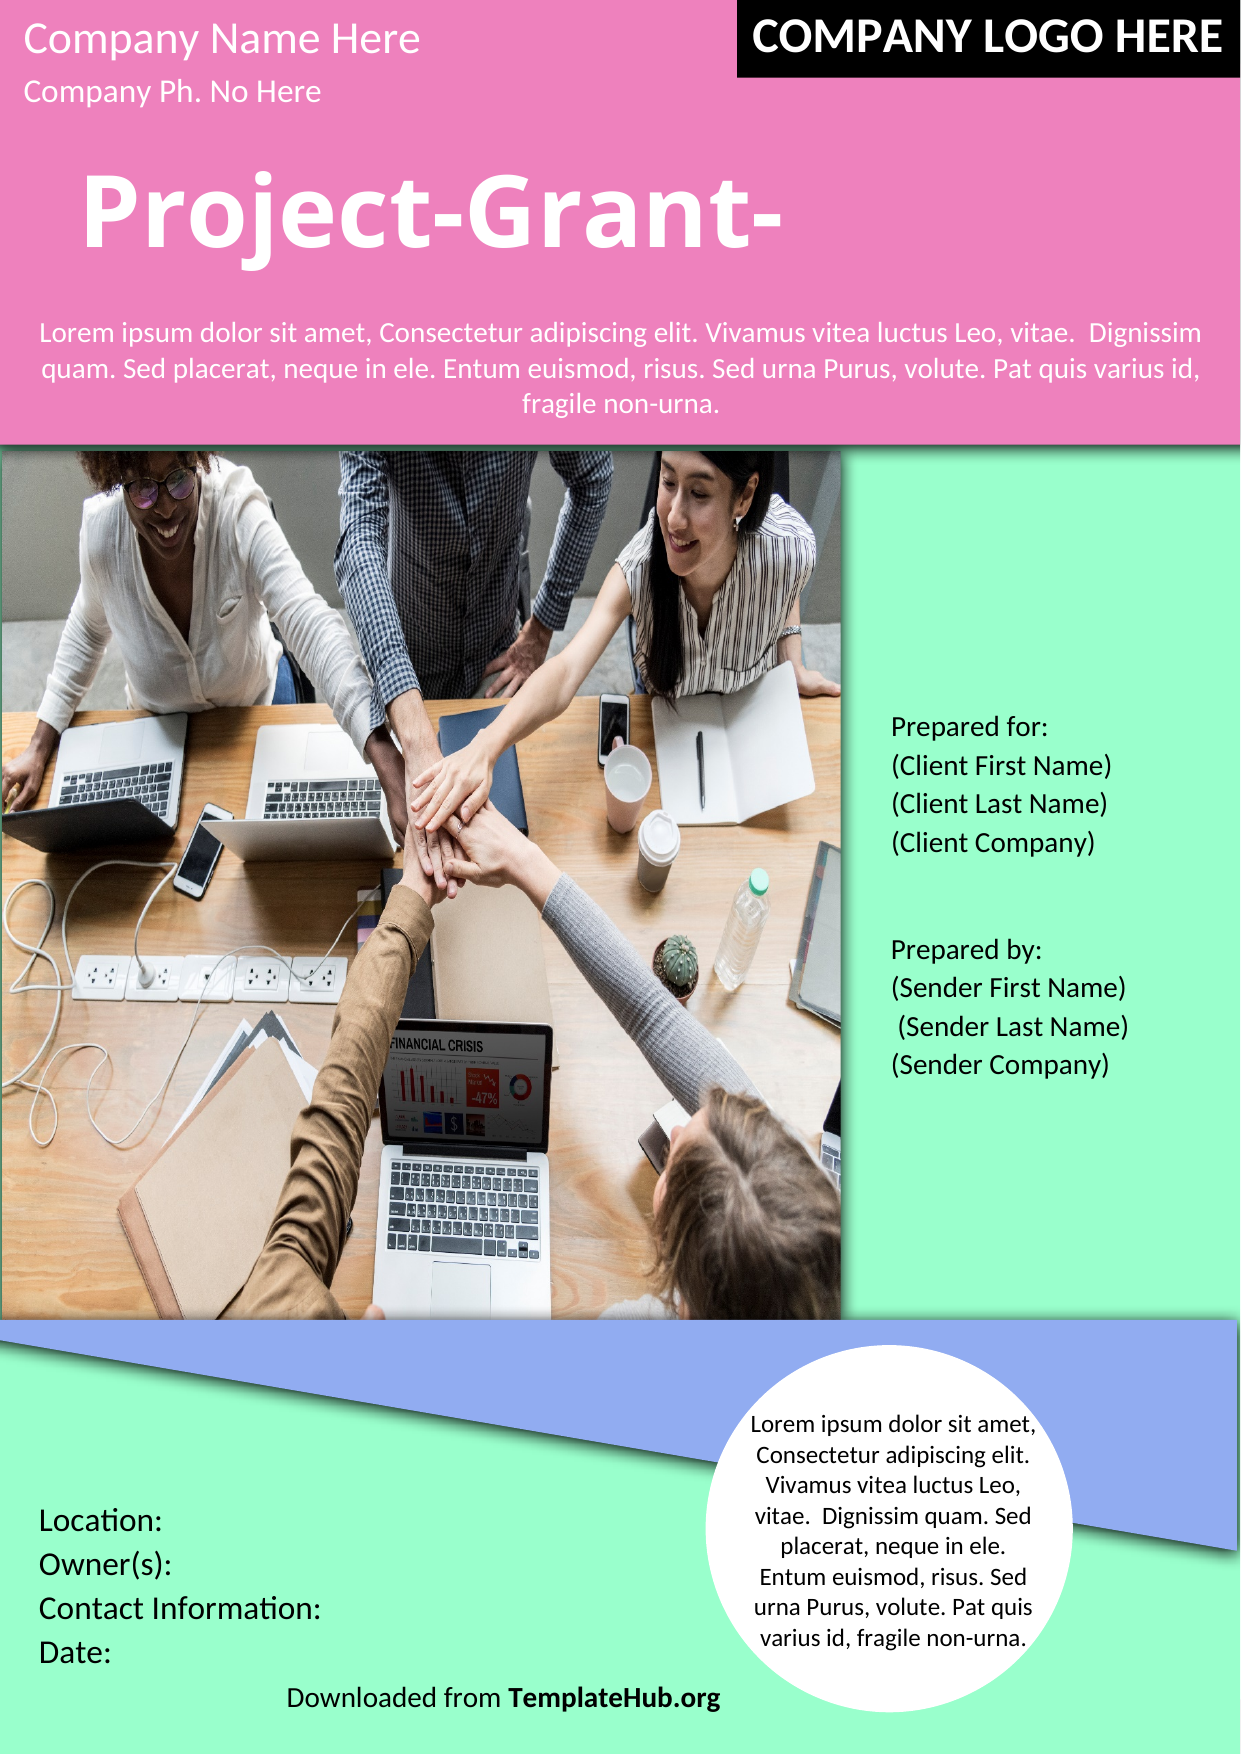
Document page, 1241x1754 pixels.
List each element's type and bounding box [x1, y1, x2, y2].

picture [2, 451, 841, 1319]
